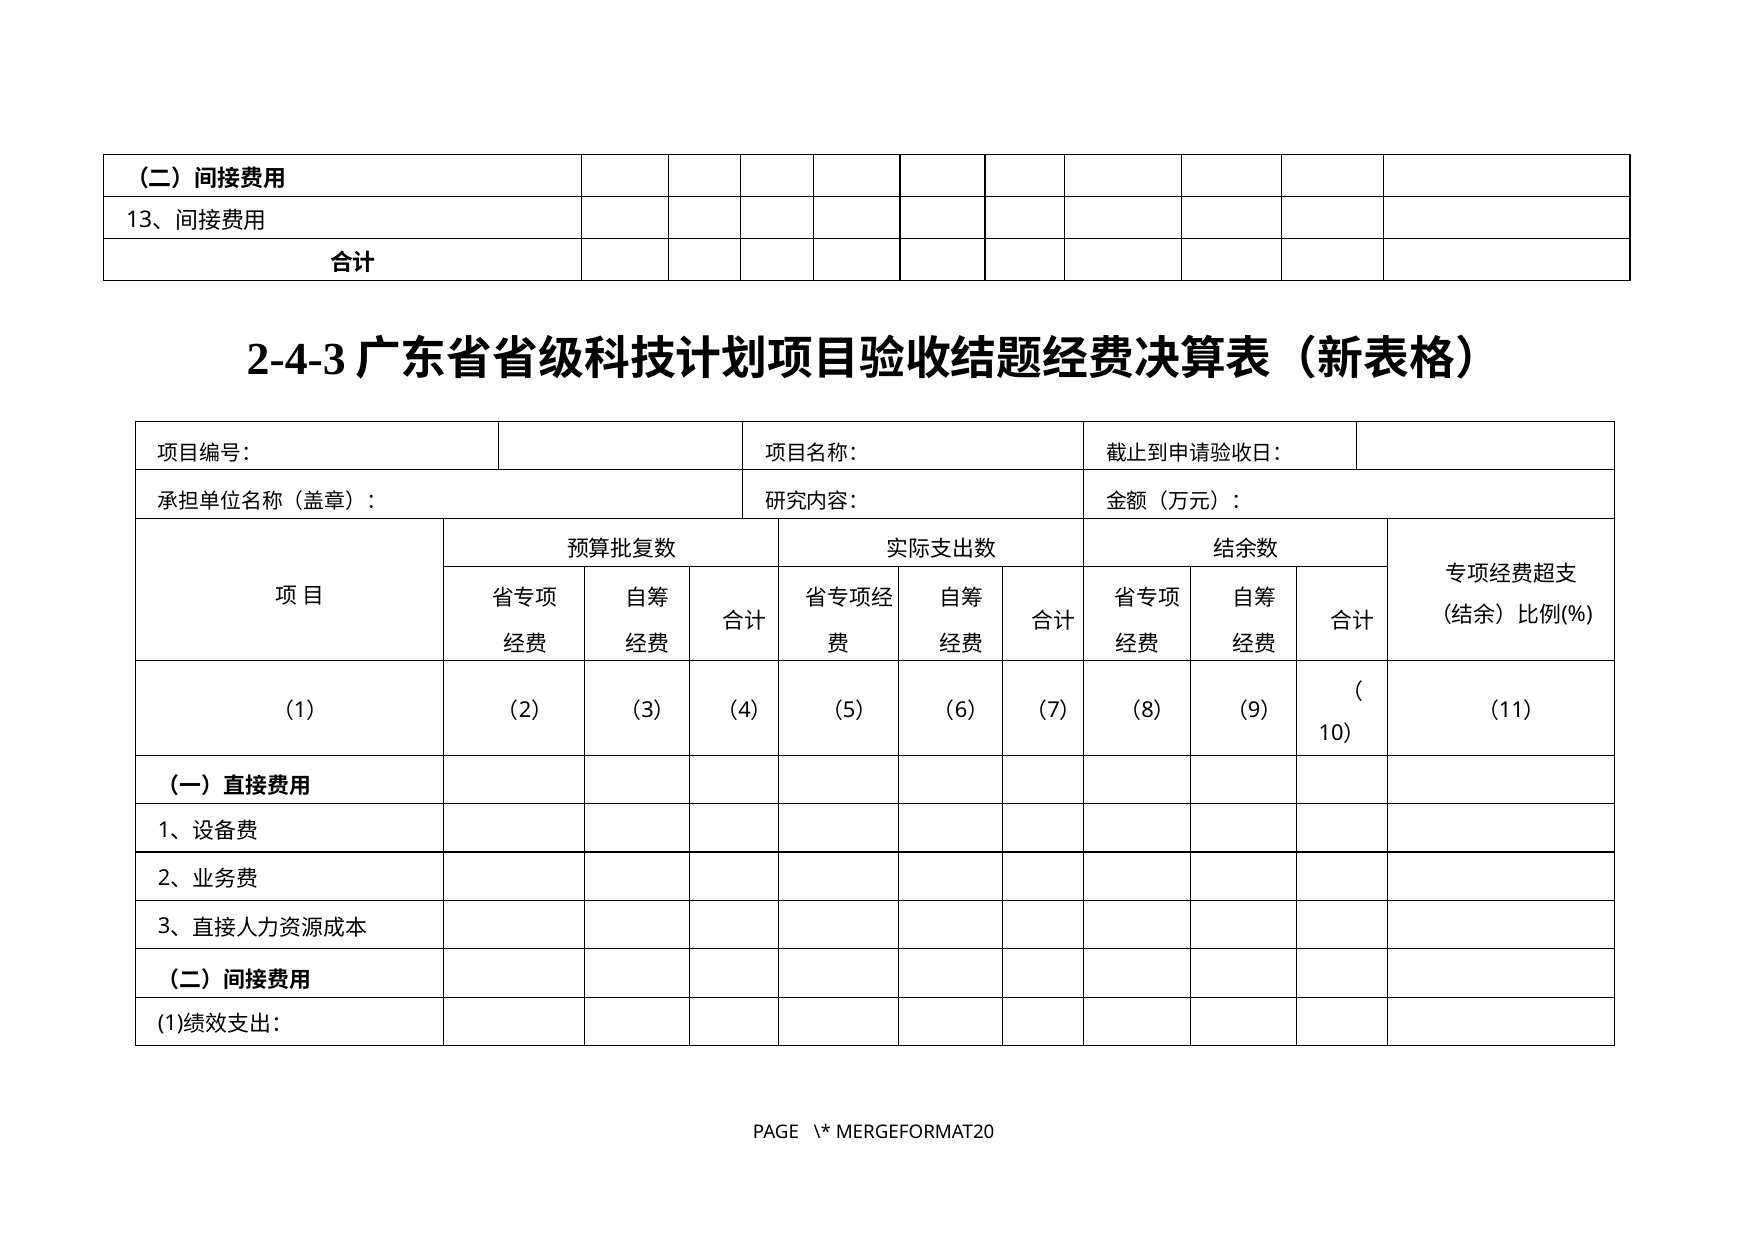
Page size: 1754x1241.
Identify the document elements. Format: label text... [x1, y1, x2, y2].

table_cell 专项经费超支 （结余）比例(%) [1388, 519, 1614, 660]
table_cell [741, 197, 813, 238]
table_cell 自筹 经费 [585, 567, 689, 660]
table_cell [1182, 155, 1281, 196]
table_cell [1084, 756, 1190, 803]
table_cell [779, 853, 898, 900]
table_header 项目名称： [743, 422, 1083, 469]
table_cell [585, 756, 689, 803]
table_cell 研究内容： [743, 470, 1083, 517]
table_cell 合计 [104, 239, 581, 280]
table_cell [582, 155, 668, 196]
table_cell [1297, 949, 1387, 997]
table_cell 3、直接人力资源成本 [136, 901, 443, 948]
table_cell （3） [585, 661, 689, 754]
table_cell （5） [779, 661, 898, 754]
table_cell 合计 [690, 567, 778, 660]
table_cell [1282, 197, 1383, 238]
table_cell [814, 197, 899, 238]
table_cell [669, 197, 740, 238]
table_cell [585, 998, 689, 1045]
table_cell [899, 804, 1002, 851]
table_header 项目编号： [136, 422, 498, 469]
table_cell [1388, 804, 1614, 851]
table_cell （2） [444, 661, 584, 754]
table_cell [1084, 901, 1190, 948]
table_cell [1384, 155, 1629, 196]
table_cell [1003, 901, 1083, 948]
table_cell [986, 239, 1064, 280]
table_cell （4） [690, 661, 778, 754]
table_cell [986, 197, 1064, 238]
table_cell [741, 155, 813, 196]
table_cell 省专项经费 [1084, 567, 1190, 660]
table_cell [1065, 155, 1181, 196]
table_cell 省专项经费 [779, 567, 898, 660]
table_cell [669, 155, 740, 196]
table_cell [1384, 239, 1629, 280]
table_cell [1297, 853, 1387, 900]
table_cell [779, 949, 898, 997]
table_cell （10） [1297, 661, 1387, 754]
table_cell [585, 949, 689, 997]
table_cell [1297, 901, 1387, 948]
table_cell [1003, 804, 1083, 851]
table_header [1357, 422, 1614, 469]
table_cell [1191, 853, 1296, 900]
table_cell （一）直接费用 [136, 756, 443, 803]
table_cell [779, 756, 898, 803]
table_cell [582, 197, 668, 238]
table_cell [582, 239, 668, 280]
table_cell [1191, 998, 1296, 1045]
table_cell [1084, 804, 1190, 851]
table_cell [690, 756, 778, 803]
table_cell [1282, 155, 1383, 196]
table_cell [1084, 949, 1190, 997]
table_cell 项 目 [136, 519, 443, 660]
table_cell [1297, 756, 1387, 803]
table_cell [1388, 949, 1614, 997]
table_cell [1191, 804, 1296, 851]
table_cell [901, 155, 984, 196]
table_cell 省专项 经费 [444, 567, 584, 660]
table_cell [1182, 239, 1281, 280]
table_cell [899, 853, 1002, 900]
table_cell [1003, 949, 1083, 997]
text 2-4-3广东省省级科技计划项目验收结题经费决算表（新表格） [162, 321, 1584, 387]
table_cell [901, 197, 984, 238]
table_cell 合计 [1297, 567, 1387, 660]
table_header [499, 422, 742, 469]
table_cell [1191, 949, 1296, 997]
table_cell 13、间接费用 [104, 197, 581, 238]
table_cell [690, 853, 778, 900]
table_cell [779, 804, 898, 851]
table_cell （8） [1084, 661, 1190, 754]
table_cell [986, 155, 1064, 196]
table_cell [1003, 998, 1083, 1045]
table_header 截止到申请验收日： [1084, 422, 1356, 469]
table_cell 1、设备费 [136, 804, 443, 851]
table_cell [444, 949, 584, 997]
table_cell [444, 756, 584, 803]
table_cell 结余数 [1084, 519, 1387, 566]
table_cell [1388, 998, 1614, 1045]
table_cell [1191, 756, 1296, 803]
table_cell [1065, 239, 1181, 280]
table_cell （二）间接费用 [104, 155, 581, 196]
table_cell [779, 901, 898, 948]
table_cell [1282, 239, 1383, 280]
table_cell （1） [136, 661, 443, 754]
table_cell [444, 901, 584, 948]
table_cell [444, 853, 584, 900]
table_cell [690, 949, 778, 997]
table_cell [1003, 853, 1083, 900]
table_cell 实际支出数 [779, 519, 1083, 566]
table_cell [669, 239, 740, 280]
table_cell [1003, 756, 1083, 803]
table_cell [585, 804, 689, 851]
table_cell [1384, 197, 1629, 238]
table_cell 自筹 经费 [899, 567, 1002, 660]
table_cell [899, 949, 1002, 997]
table_cell [585, 901, 689, 948]
table_cell [899, 756, 1002, 803]
table_cell [1388, 756, 1614, 803]
table_cell [690, 901, 778, 948]
table_cell [899, 998, 1002, 1045]
table_cell [444, 998, 584, 1045]
table_cell (1)绩效支出： [136, 998, 443, 1045]
table_cell [690, 804, 778, 851]
table_cell [1297, 804, 1387, 851]
table_cell [1388, 901, 1614, 948]
table_cell [1065, 197, 1181, 238]
table_cell [444, 804, 584, 851]
table_cell [1084, 853, 1190, 900]
table_cell （7） [1003, 661, 1083, 754]
table_cell [779, 998, 898, 1045]
table_cell [585, 853, 689, 900]
table_cell [1388, 853, 1614, 900]
table_cell [901, 239, 984, 280]
table_cell [814, 239, 899, 280]
table_cell [899, 901, 1002, 948]
table_cell [741, 239, 813, 280]
table_cell [814, 155, 899, 196]
table_cell 合计 [1003, 567, 1083, 660]
table_cell 预算批复数 [444, 519, 778, 566]
table_cell （9） [1191, 661, 1296, 754]
table_cell [1084, 998, 1190, 1045]
table_cell （11） [1388, 661, 1614, 754]
table_cell 金额（万元）： [1084, 470, 1614, 517]
table_cell [1191, 901, 1296, 948]
table_cell （二）间接费用 [136, 949, 443, 997]
table_cell [1182, 197, 1281, 238]
table_cell 2、业务费 [136, 853, 443, 900]
table_cell [690, 998, 778, 1045]
table_cell 承担单位名称（盖章）： [136, 470, 742, 517]
table_cell [1297, 998, 1387, 1045]
table_cell （6） [899, 661, 1002, 754]
table_cell 自筹 经费 [1191, 567, 1296, 660]
